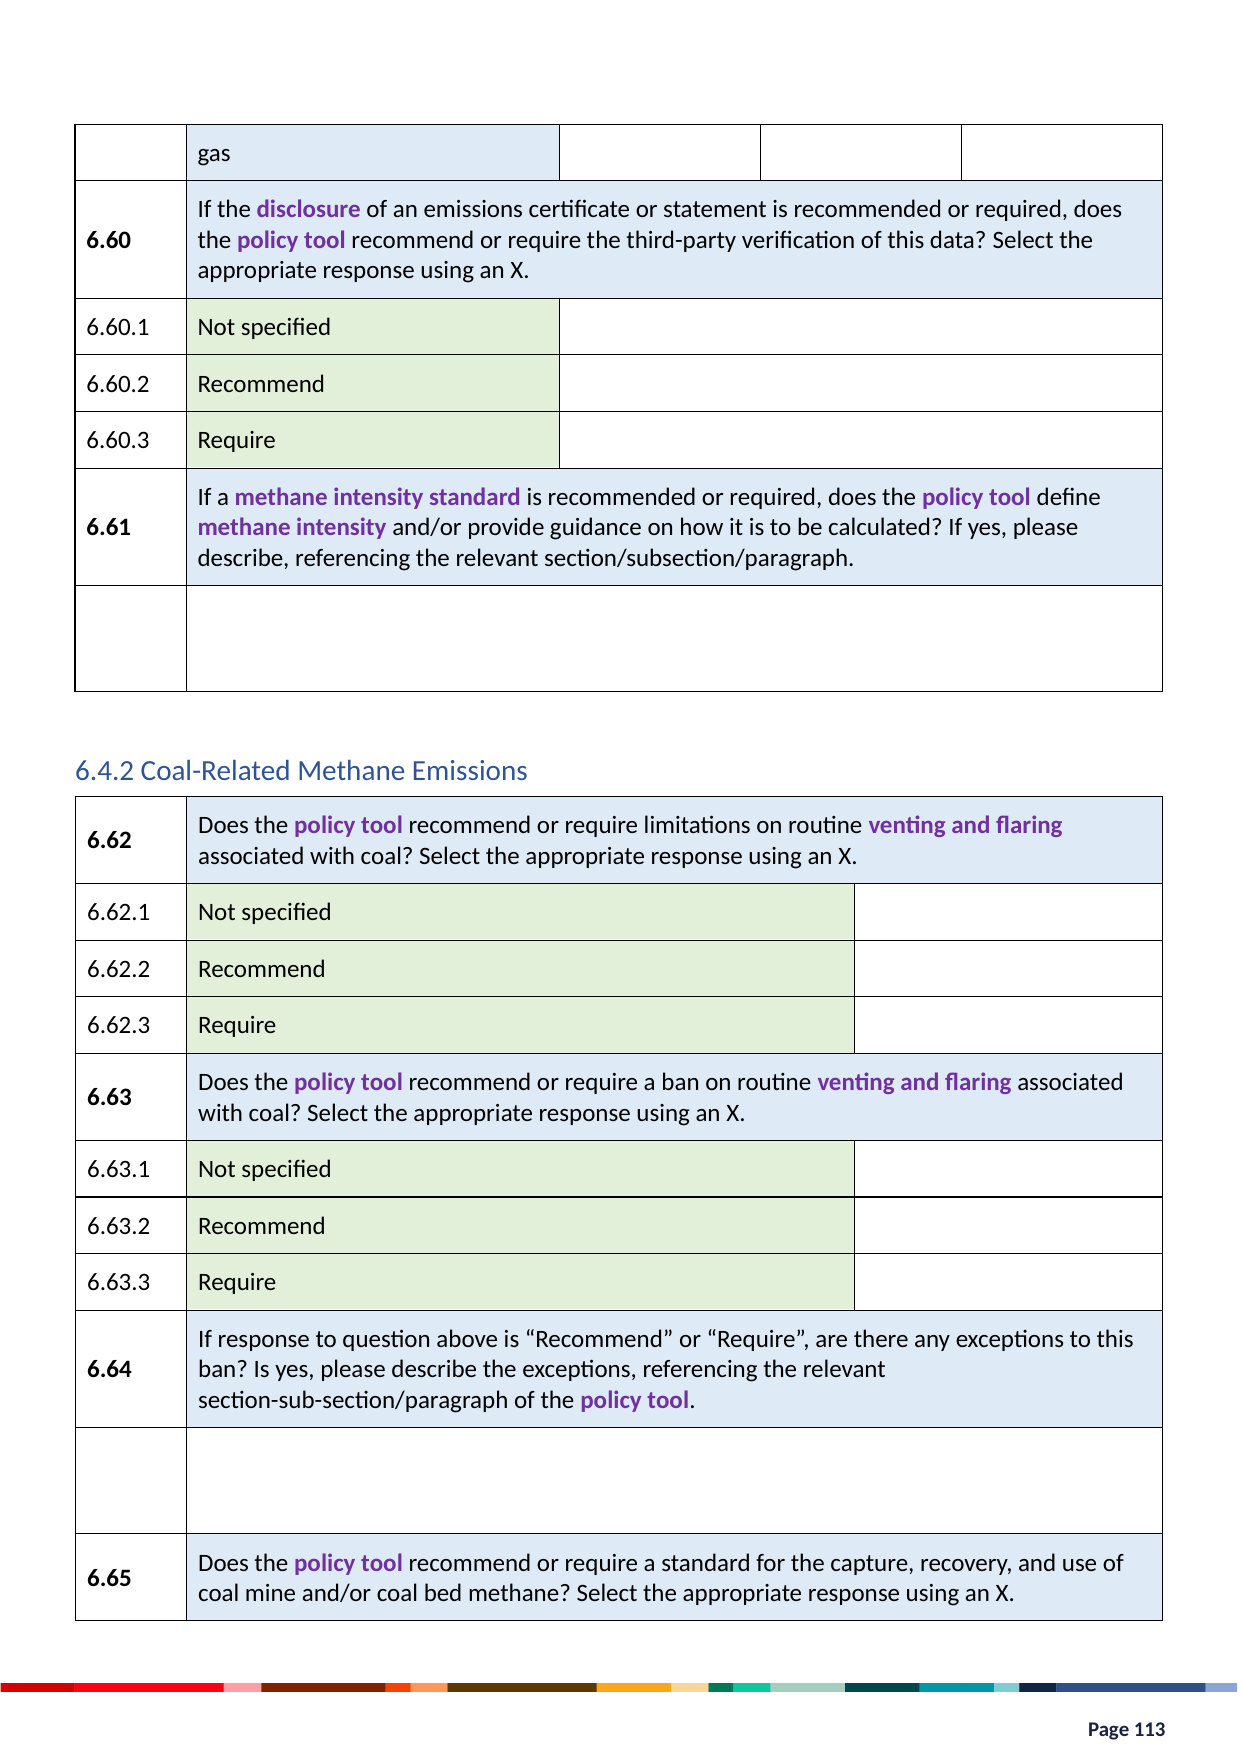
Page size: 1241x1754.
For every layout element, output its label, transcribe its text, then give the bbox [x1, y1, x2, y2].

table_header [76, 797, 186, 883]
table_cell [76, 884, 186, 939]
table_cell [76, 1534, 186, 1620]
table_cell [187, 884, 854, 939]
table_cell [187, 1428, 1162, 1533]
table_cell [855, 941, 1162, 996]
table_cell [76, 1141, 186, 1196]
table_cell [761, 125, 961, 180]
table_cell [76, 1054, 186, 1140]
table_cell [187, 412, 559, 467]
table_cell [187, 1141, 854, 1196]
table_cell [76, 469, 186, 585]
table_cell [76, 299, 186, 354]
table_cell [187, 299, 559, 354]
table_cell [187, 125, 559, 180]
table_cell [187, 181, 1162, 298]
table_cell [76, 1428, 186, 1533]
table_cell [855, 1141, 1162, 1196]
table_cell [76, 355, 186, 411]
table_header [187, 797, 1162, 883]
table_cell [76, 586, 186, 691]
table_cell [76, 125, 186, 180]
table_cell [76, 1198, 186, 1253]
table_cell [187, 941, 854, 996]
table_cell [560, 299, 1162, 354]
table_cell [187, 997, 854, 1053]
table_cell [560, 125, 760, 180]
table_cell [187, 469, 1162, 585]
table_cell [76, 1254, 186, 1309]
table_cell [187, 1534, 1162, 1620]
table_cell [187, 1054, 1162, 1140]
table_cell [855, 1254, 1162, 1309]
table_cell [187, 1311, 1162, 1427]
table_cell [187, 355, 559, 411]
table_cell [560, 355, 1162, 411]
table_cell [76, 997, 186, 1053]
subtitle 6.4.2 Coal-Related Methane Emissions [75, 752, 1165, 788]
picture [0, 1683, 1236, 1692]
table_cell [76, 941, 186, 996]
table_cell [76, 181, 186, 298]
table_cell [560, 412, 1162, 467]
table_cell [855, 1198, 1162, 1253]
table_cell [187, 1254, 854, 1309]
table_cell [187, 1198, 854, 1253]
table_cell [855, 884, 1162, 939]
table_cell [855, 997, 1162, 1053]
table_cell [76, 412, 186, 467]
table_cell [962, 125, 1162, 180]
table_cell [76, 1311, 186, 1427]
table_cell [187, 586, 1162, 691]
